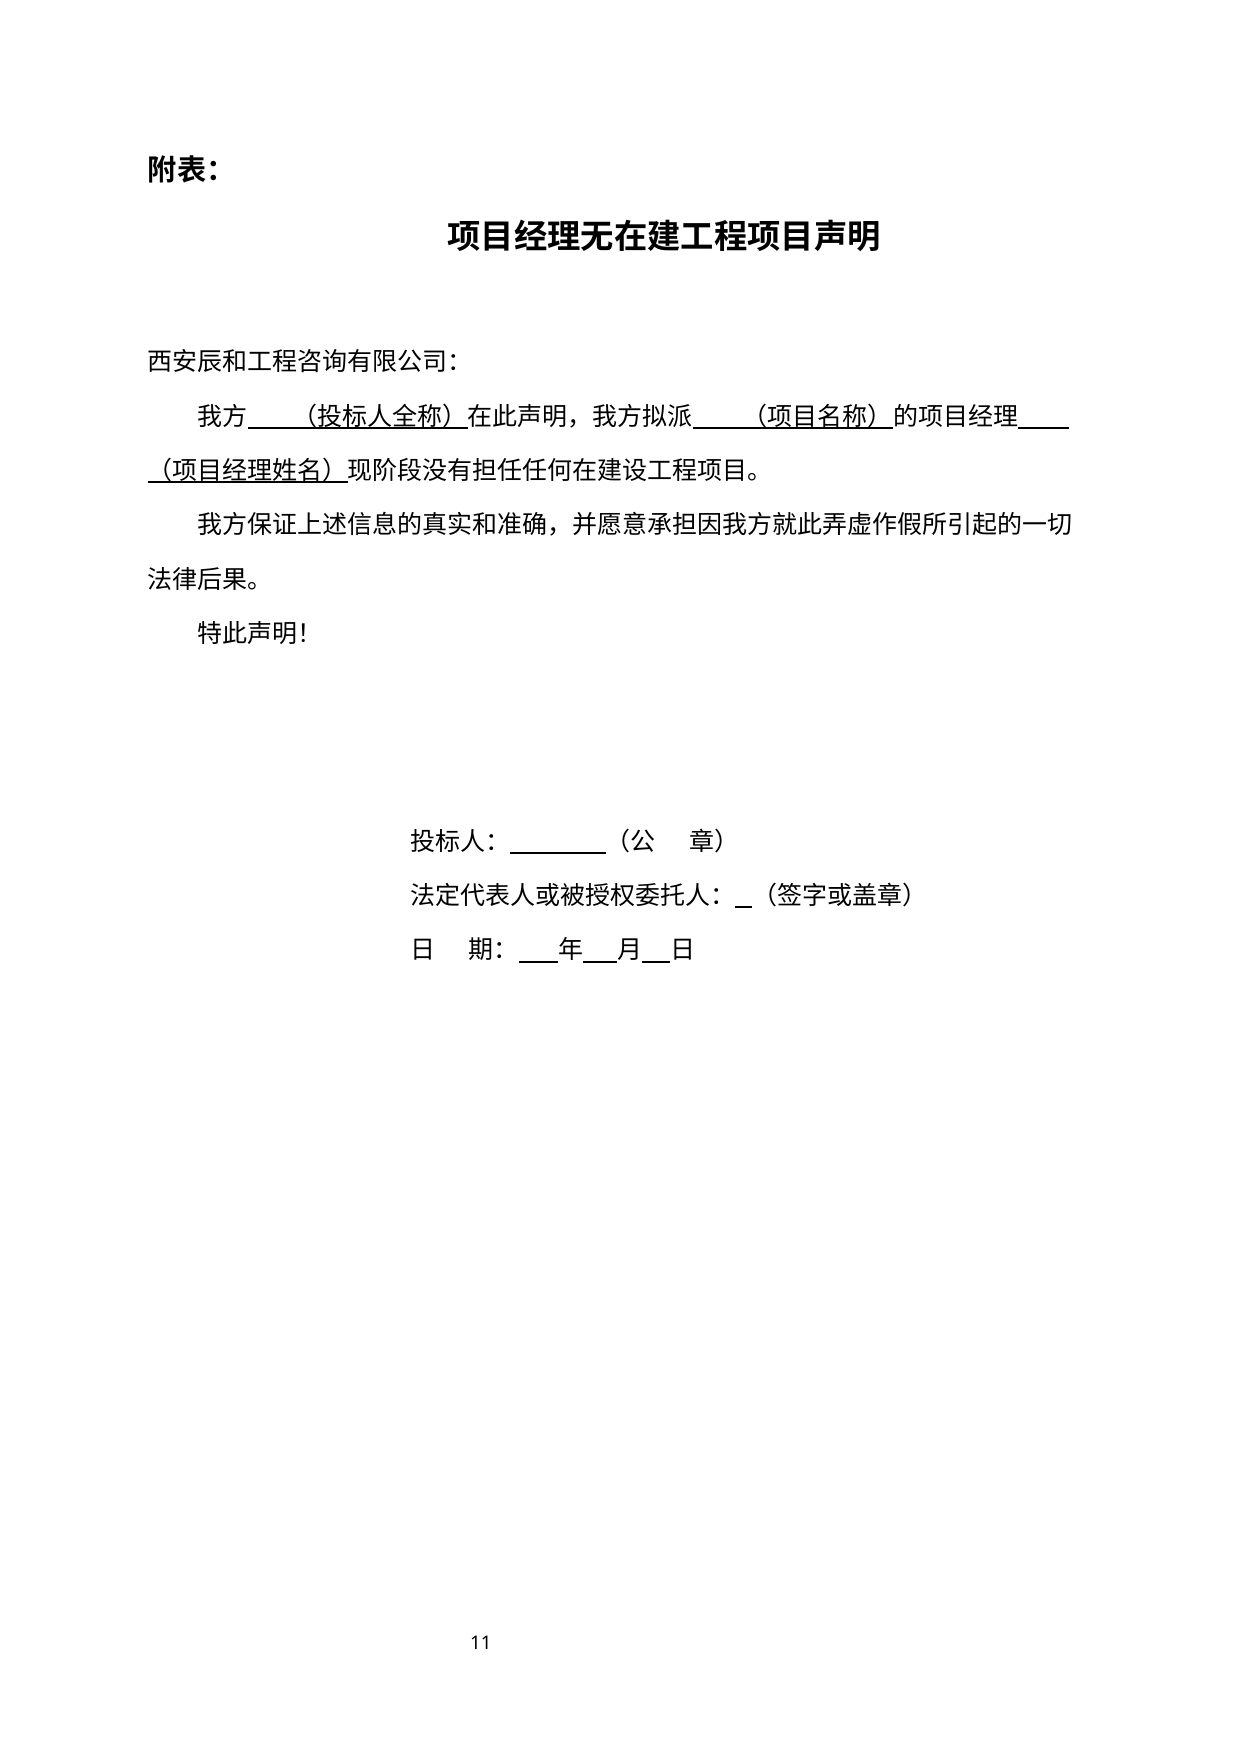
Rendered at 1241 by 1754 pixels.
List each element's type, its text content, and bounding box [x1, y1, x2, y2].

text 日 期： 年 月 日 [148, 930, 1093, 966]
text 附表： [148, 146, 1113, 189]
text 我方 （投标人全称）在此声明，我方拟派 （项目名称）的项目经理 （项目经理姓名）现阶段没有担任任何在建设工程项目。 [148, 396, 1093, 487]
text 西安辰和工程咨询有限公司： [148, 342, 1113, 378]
text 法定代表人或被授权委托人： （签字或盖章） [148, 875, 1093, 912]
text 特此声明！ [148, 613, 1093, 650]
text 我方保证上述信息的真实和准确，并愿意承担因我方就此弄虚作假所引起的一切法律后果。 [148, 505, 1093, 595]
text 项目经理无在建工程项目声明 [148, 210, 1113, 258]
text 投标人： （公 章） [148, 821, 1093, 857]
